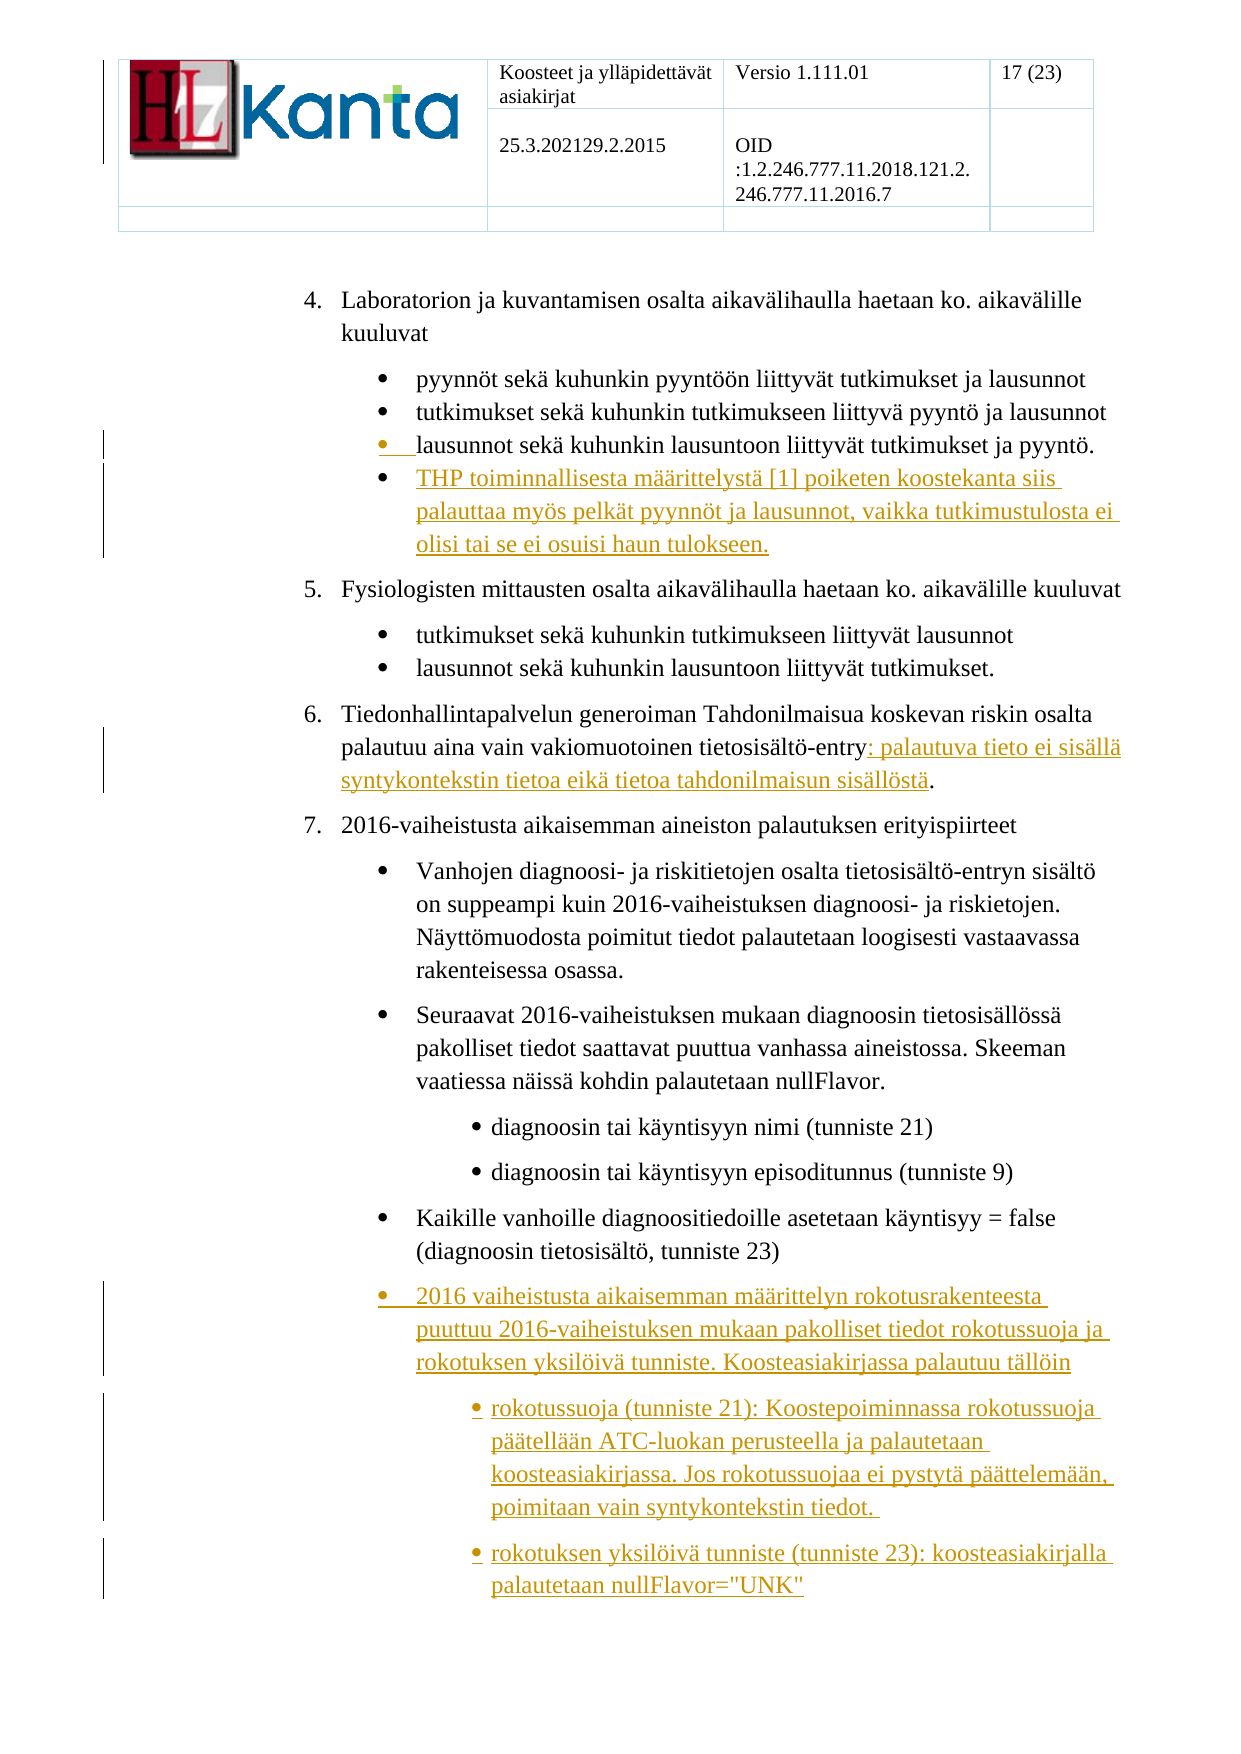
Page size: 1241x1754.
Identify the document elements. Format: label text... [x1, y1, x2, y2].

list pyynnöt sekä kuhunkin pyyntöön liittyvät tutkimukset ja lausunnot [378, 364, 1122, 393]
picture [129, 60, 241, 160]
list diagnoosin tai käyntisyyn episoditunnus (tunniste 9) [472, 1157, 1122, 1186]
list diagnoosin tai käyntisyyn nimi (tunniste 21) [472, 1112, 1122, 1141]
list Vanhojen diagnoosi- ja riskitietojen osalta tietosisältö-entryn sisältö on suppeampi kuin 2016-vaiheistuksen diagnoosi- ja riskietojen. Näyttömuodosta poimitut tiedot palautetaan loogisesti vastaavassa rakenteisessa osassa. [378, 856, 1122, 983]
list Fysiologisten mittausten osalta aikavälihaulla haetaan ko. aikavälille kuuluvat [303, 574, 1122, 603]
list Tiedonhallintapalvelun generoiman Tahdonilmaisua koskevan riskin osalta palautuu aina vain vakiomuotoinen tietosisältö-entry. [303, 699, 1122, 793]
list Laboratorion ja kuvantamisen osalta aikavälihaulla haetaan ko. aikavälille kuuluvat [303, 285, 1122, 347]
list lausunnot sekä kuhunkin lausuntoon liittyvät tutkimukset ja pyyntö. [378, 430, 1122, 459]
list tutkimukset sekä kuhunkin tutkimukseen liittyvät lausunnot [378, 620, 1122, 649]
list Kaikille vanhoille diagnoositiedoille asetetaan käyntisyy = false (diagnoosin tietosisältö, tunniste 23) [378, 1203, 1122, 1265]
list lausunnot sekä kuhunkin lausuntoon liittyvät tutkimukset. [378, 653, 1122, 682]
list 2016-vaiheistusta aikaisemman aineiston palautuksen erityispiirteet [303, 810, 1122, 839]
picture [243, 85, 458, 139]
list tutkimukset sekä kuhunkin tutkimukseen liittyvä pyyntö ja lausunnot [378, 397, 1122, 426]
list Seuraavat 2016-vaiheistuksen mukaan diagnoosin tietosisällössä pakolliset tiedot saattavat puuttua vanhassa aineistossa. Skeeman vaatiessa näissä kohdin palautetaan nullFlavor. [378, 1000, 1122, 1095]
